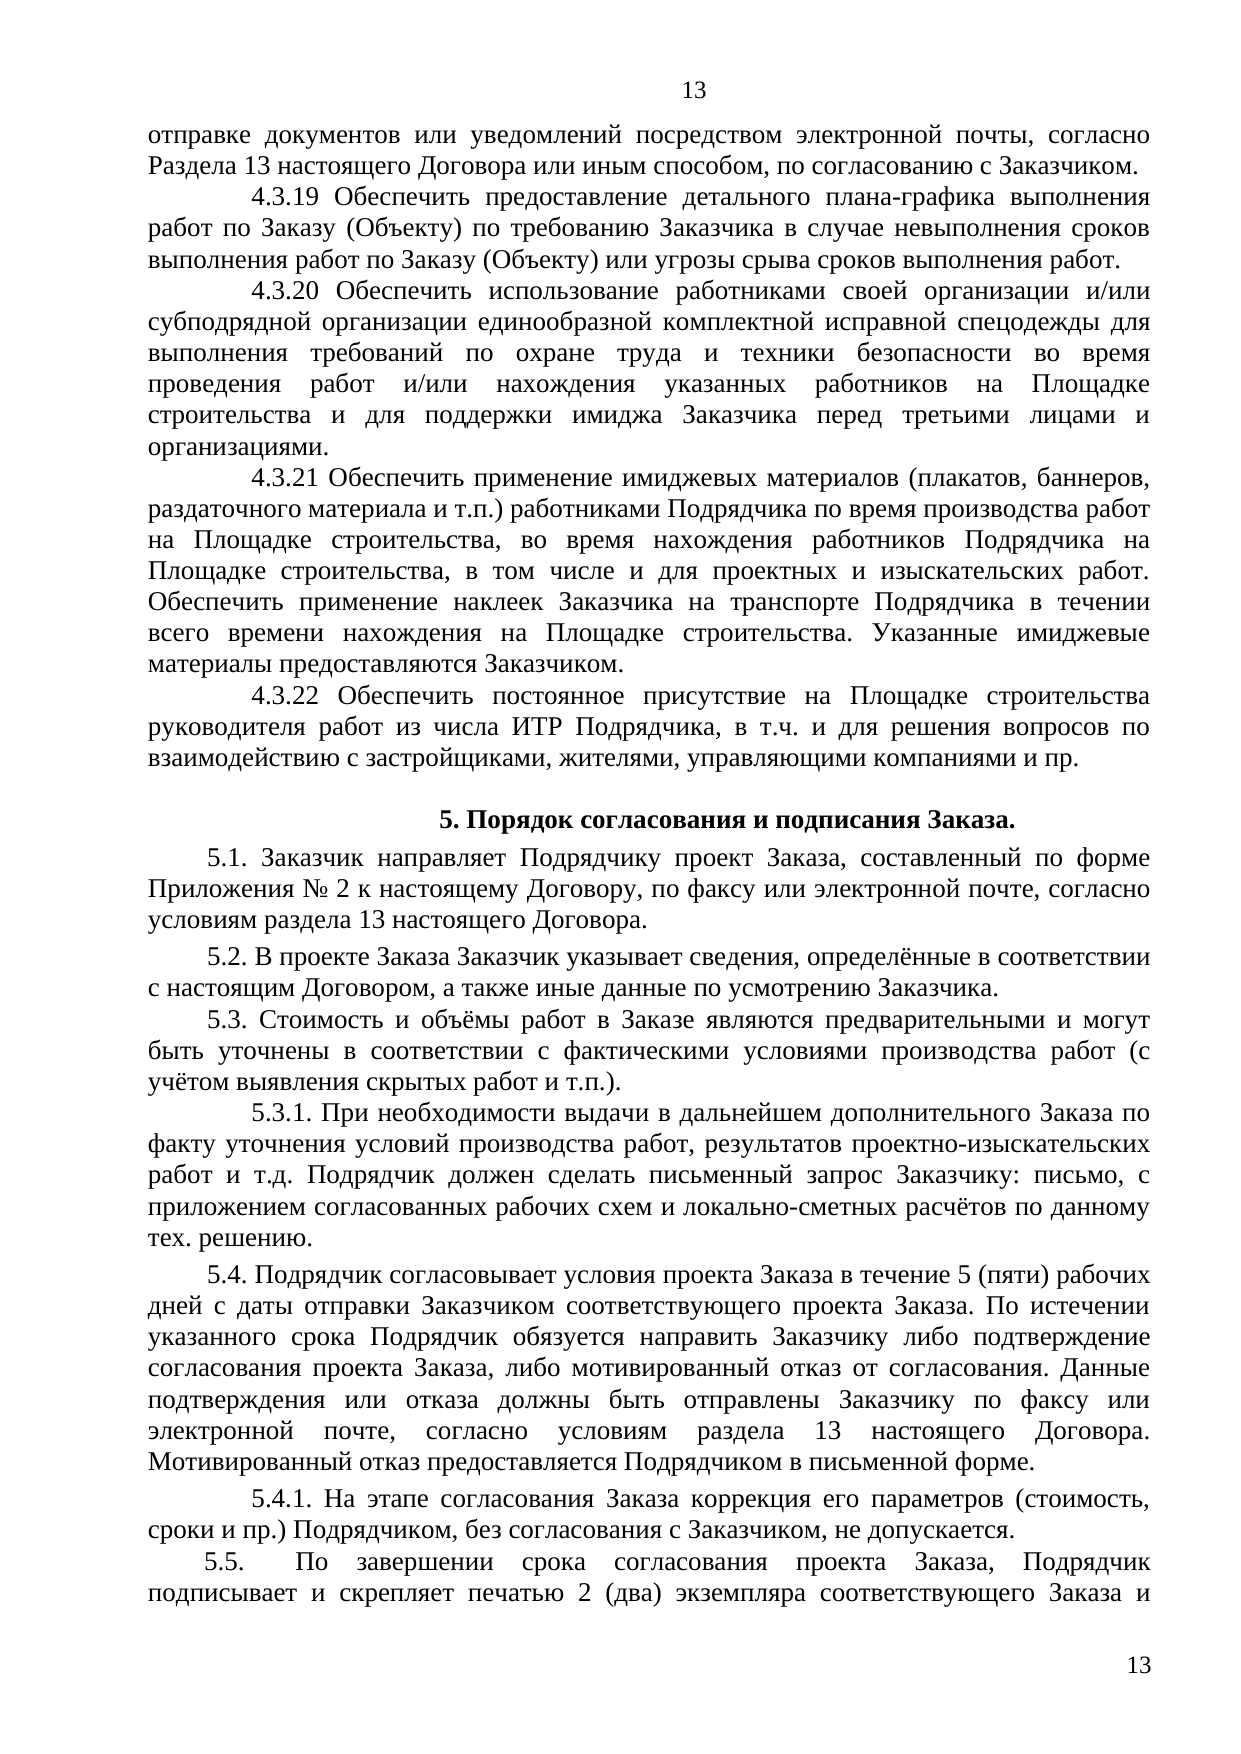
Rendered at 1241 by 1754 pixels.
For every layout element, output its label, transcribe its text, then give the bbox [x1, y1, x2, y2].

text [148, 1545, 1152, 1607]
text 5. Порядок согласования и подписания Заказа. [215, 803, 1152, 834]
text 5.3. Стоимость и объёмы работ в Заказе являются предварительными и могут быть уточнены в соответствии с фактическими условиями производства работ (с учётом выявления скрытых работ и т.п.). [148, 1003, 1152, 1096]
text 5.4.1. На этапе согласования Заказа коррекция его параметров (стоимость, сроки и пр.) Подрядчиком, без согласования с Заказчиком, не допускается. [148, 1482, 1152, 1545]
list 4.3.21 Обеспечить применение имиджевых материалов (плакатов, баннеров, раздаточного материала и т.п.) работниками Подрядчика по время производства работ на Площадке строительства, во время нахождения работников Подрядчика на Площадке строительства, в том числе и для проектных и изыскательских работ. Обеспечить применение наклеек Заказчика на транспорте Подрядчика в течении всего времени нахождения на Площадке строительства. Указанные имиджевые материалы предоставляются Заказчиком. [148, 461, 1152, 679]
text 5.3.1. При необходимости выдачи в дальнейшем дополнительного Заказа по факту уточнения условий производства работ, результатов проектно-изыскательских работ и т.д. Подрядчик должен сделать письменный запрос Заказчику: письмо, с приложением согласованных рабочих схем и локально-сметных расчётов по данному тех. решению. [148, 1096, 1152, 1252]
text 5.4. Подрядчик согласовывает условия проекта Заказа в течение 5 (пяти) рабочих дней с даты отправки Заказчиком соответствующего проекта Заказа. По истечении указанного срока Подрядчик обязуется направить Заказчику либо подтверждение согласования проекта Заказа, либо мотивированный отказ от согласования. Данные подтверждения или отказа должны быть отправлены Заказчику по факсу или электронной почте, согласно условиям раздела 13 настоящего Договора. Мотивированный отказ предоставляется Подрядчиком в письменной форме. [148, 1258, 1152, 1476]
text 5.1. Заказчик направляет Подрядчику проект Заказа, составленный по форме Приложения № 2 к настоящему Договору, по факсу или электронной почте, согласно условиям раздела 13 настоящего Договора. [148, 841, 1152, 934]
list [148, 118, 1152, 180]
list 4.3.22 Обеспечить постоянное присутствие на Площадке строительства руководителя работ из числа ИТР Подрядчика, в т.ч. и для решения вопросов по взаимодействию с застройщиками, жителями, управляющими компаниями и пр. [148, 679, 1152, 772]
text 5.2. В проекте Заказа Заказчик указывает сведения, определённые в соответствии с настоящим Договором, а также иные данные по усмотрению Заказчика. [148, 940, 1152, 1003]
list 4.3.20 Обеспечить использование работниками своей организации и/или субподрядной организации единообразной комплектной исправной спецодежды для выполнения требований по охране труда и техники безопасности во время проведения работ и/или нахождения указанных работников на Площадке строительства и для поддержки имиджа Заказчика перед третьими лицами и организациями. [148, 274, 1152, 461]
list 4.3.19 Обеспечить предоставление детального плана-графика выполнения работ по Заказу (Объекту) по требованию Заказчика в случае невыполнения сроков выполнения работ по Заказу (Объекту) или угрозы срыва сроков выполнения работ. [148, 180, 1152, 274]
